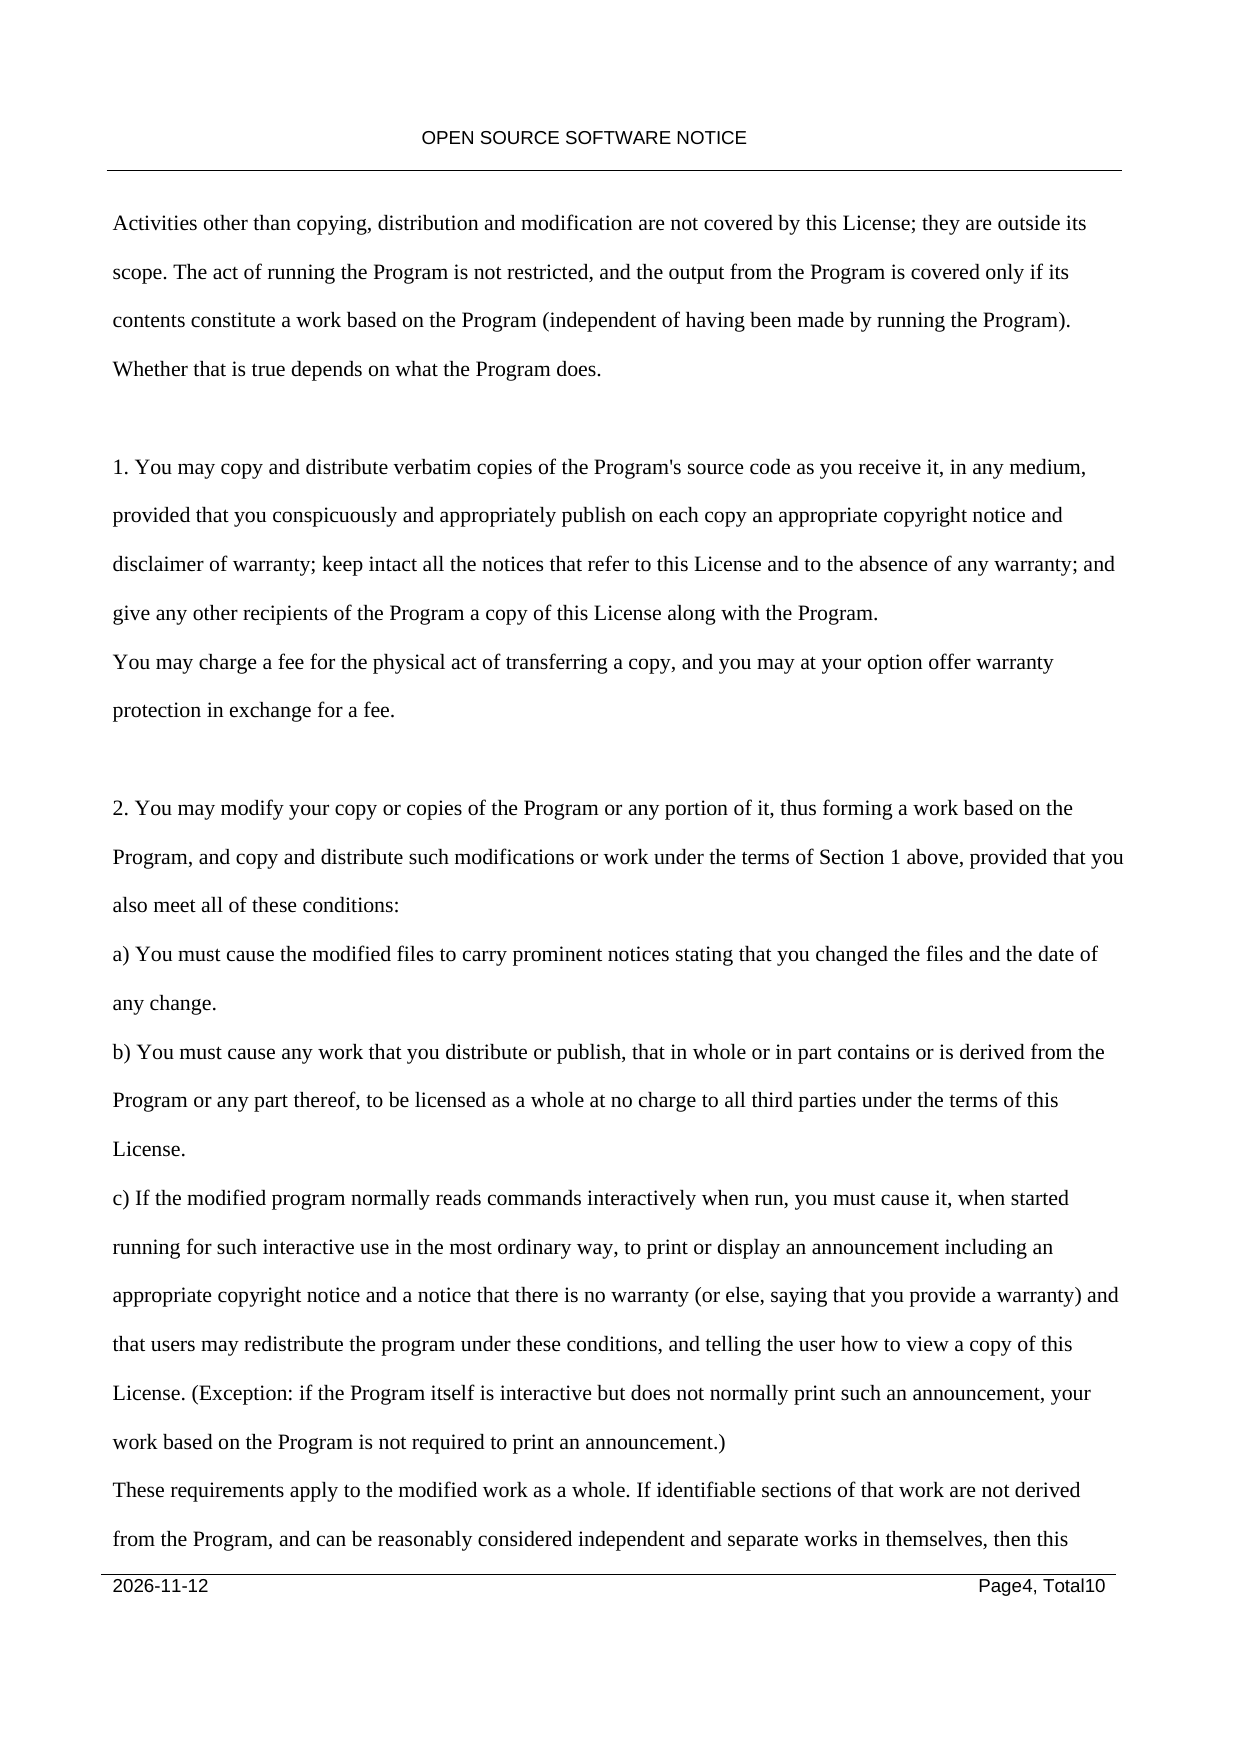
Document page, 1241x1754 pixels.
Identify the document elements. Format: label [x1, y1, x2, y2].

text [112, 206, 1128, 1555]
